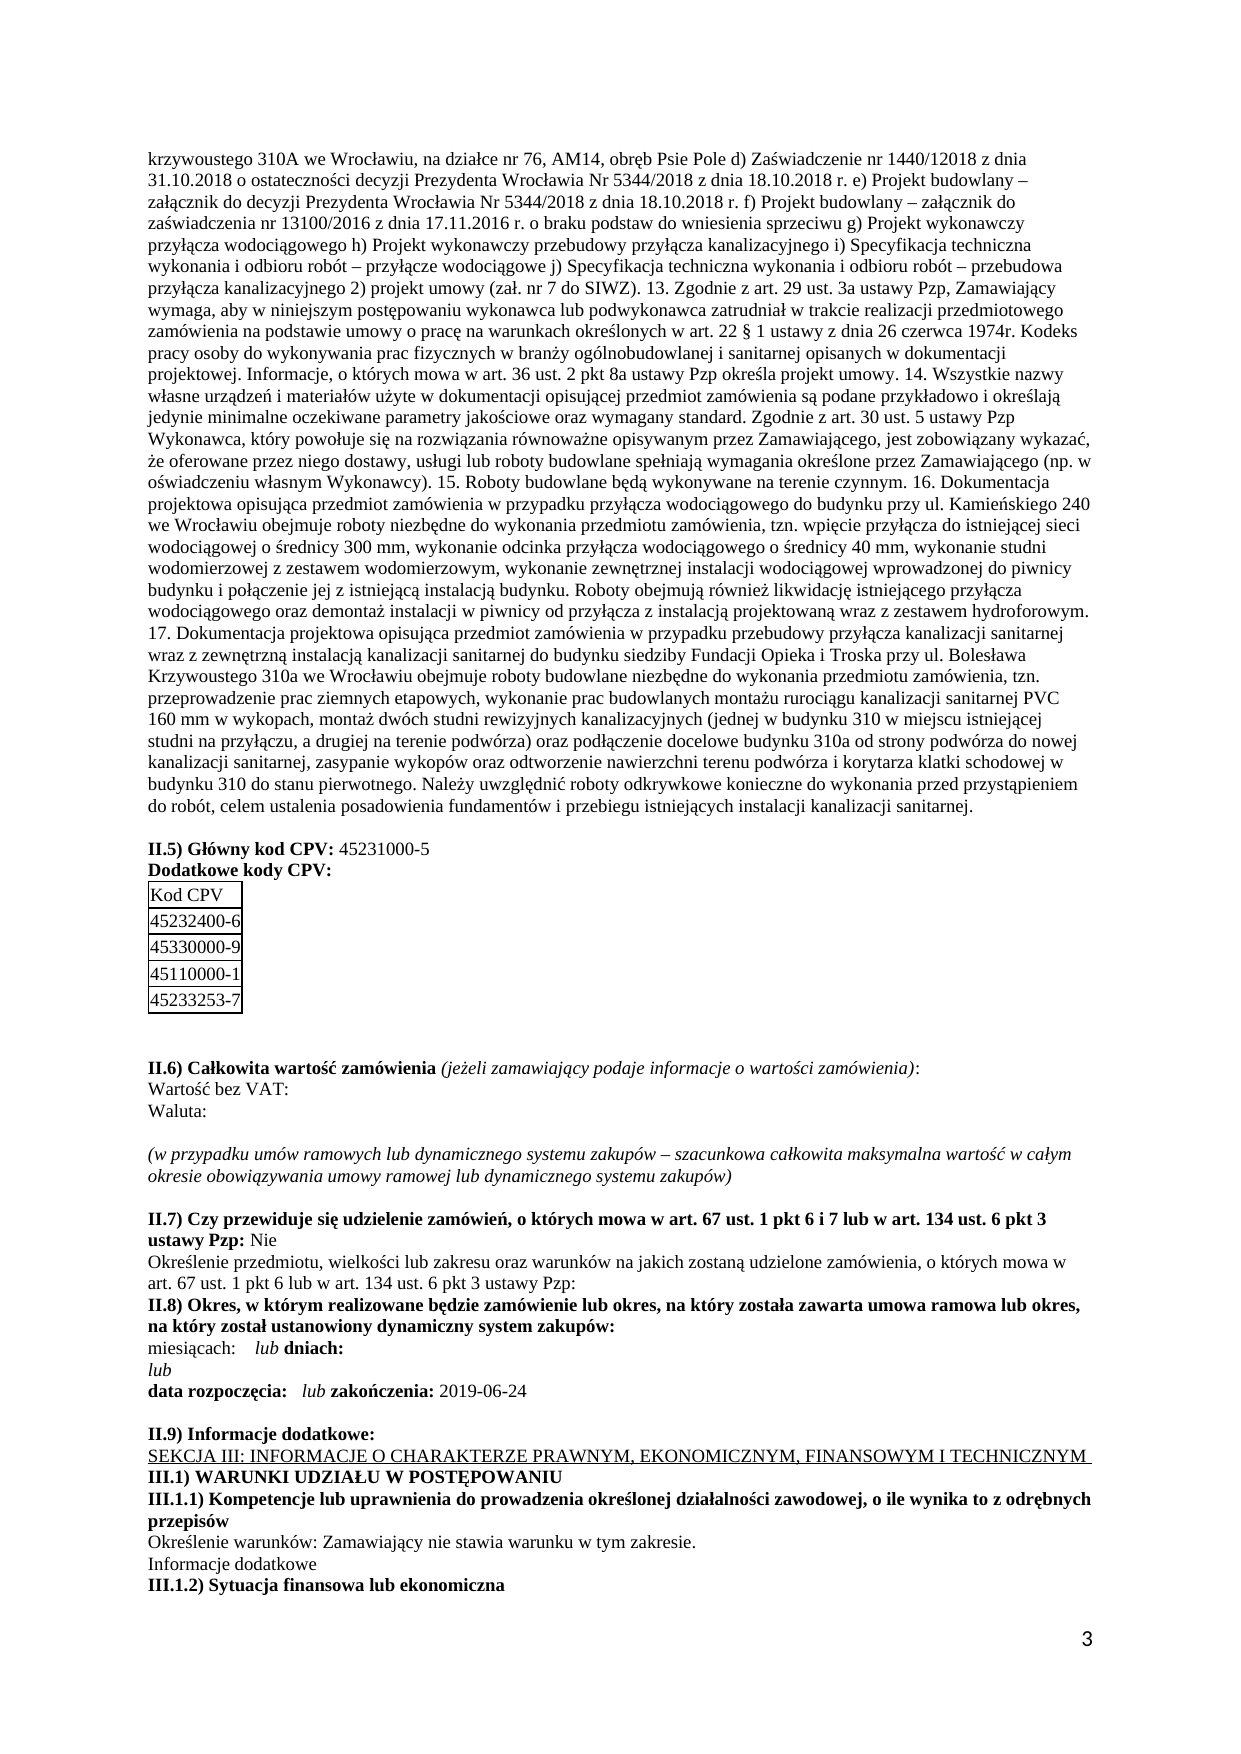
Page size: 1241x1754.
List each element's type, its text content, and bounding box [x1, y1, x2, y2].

text (w przypadku umów ramowych lub dynamicznego systemu zakupów – szacunkowa całkowita maksymalna wartość w całym okresie obowiązywania umowy ramowej lub dynamicznego systemu zakupów) [148, 1121, 1093, 1186]
table_cell 45232400-6 [149, 909, 241, 933]
table_header Kod CPV [149, 882, 241, 907]
text II.6) Całkowita wartość zamówienia (jeżeli zamawiający podaje informacje o wartości zamówienia): Wartość bez VAT: Waluta: [148, 1013, 1093, 1121]
text III.1) WARUNKI UDZIAŁU W POSTĘPOWANIU [148, 1466, 1093, 1488]
text SEKCJA III: INFORMACJE O CHARAKTERZE PRAWNYM, EKONOMICZNYM, FINANSOWYM I TECHNICZNYM [148, 1445, 1093, 1466]
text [148, 148, 1093, 881]
table_cell 45330000-9 [149, 935, 241, 959]
table_cell 45233253-7 [149, 987, 241, 1012]
text II.7) Czy przewiduje się udzielenie zamówień, o których mowa w art. 67 ust. 1 pkt 6 i 7 lub w art. 134 ust. 6 pkt 3 ustawy Pzp: Nie Określenie przedmiotu, wielkości lub zakresu oraz warunków na jakich zostaną udzielone zamówienia, o których mowa w art. 67 ust. 1 pkt 6 lub w art. 134 ust. 6 pkt 3 ustawy Pzp: II.8) Okres, w którym realizowane będzie zamówienie lub okres, na który została zawarta umowa ramowa lub okres, na który został ustanowiony dynamiczny system zakupów: miesiącach: lub dniach: lub data rozpoczęcia: lub zakończenia: 2019-06-24 II.9) Informacje dodatkowe: [148, 1186, 1093, 1445]
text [148, 1488, 1093, 1596]
table_cell 45110000-1 [149, 961, 241, 986]
